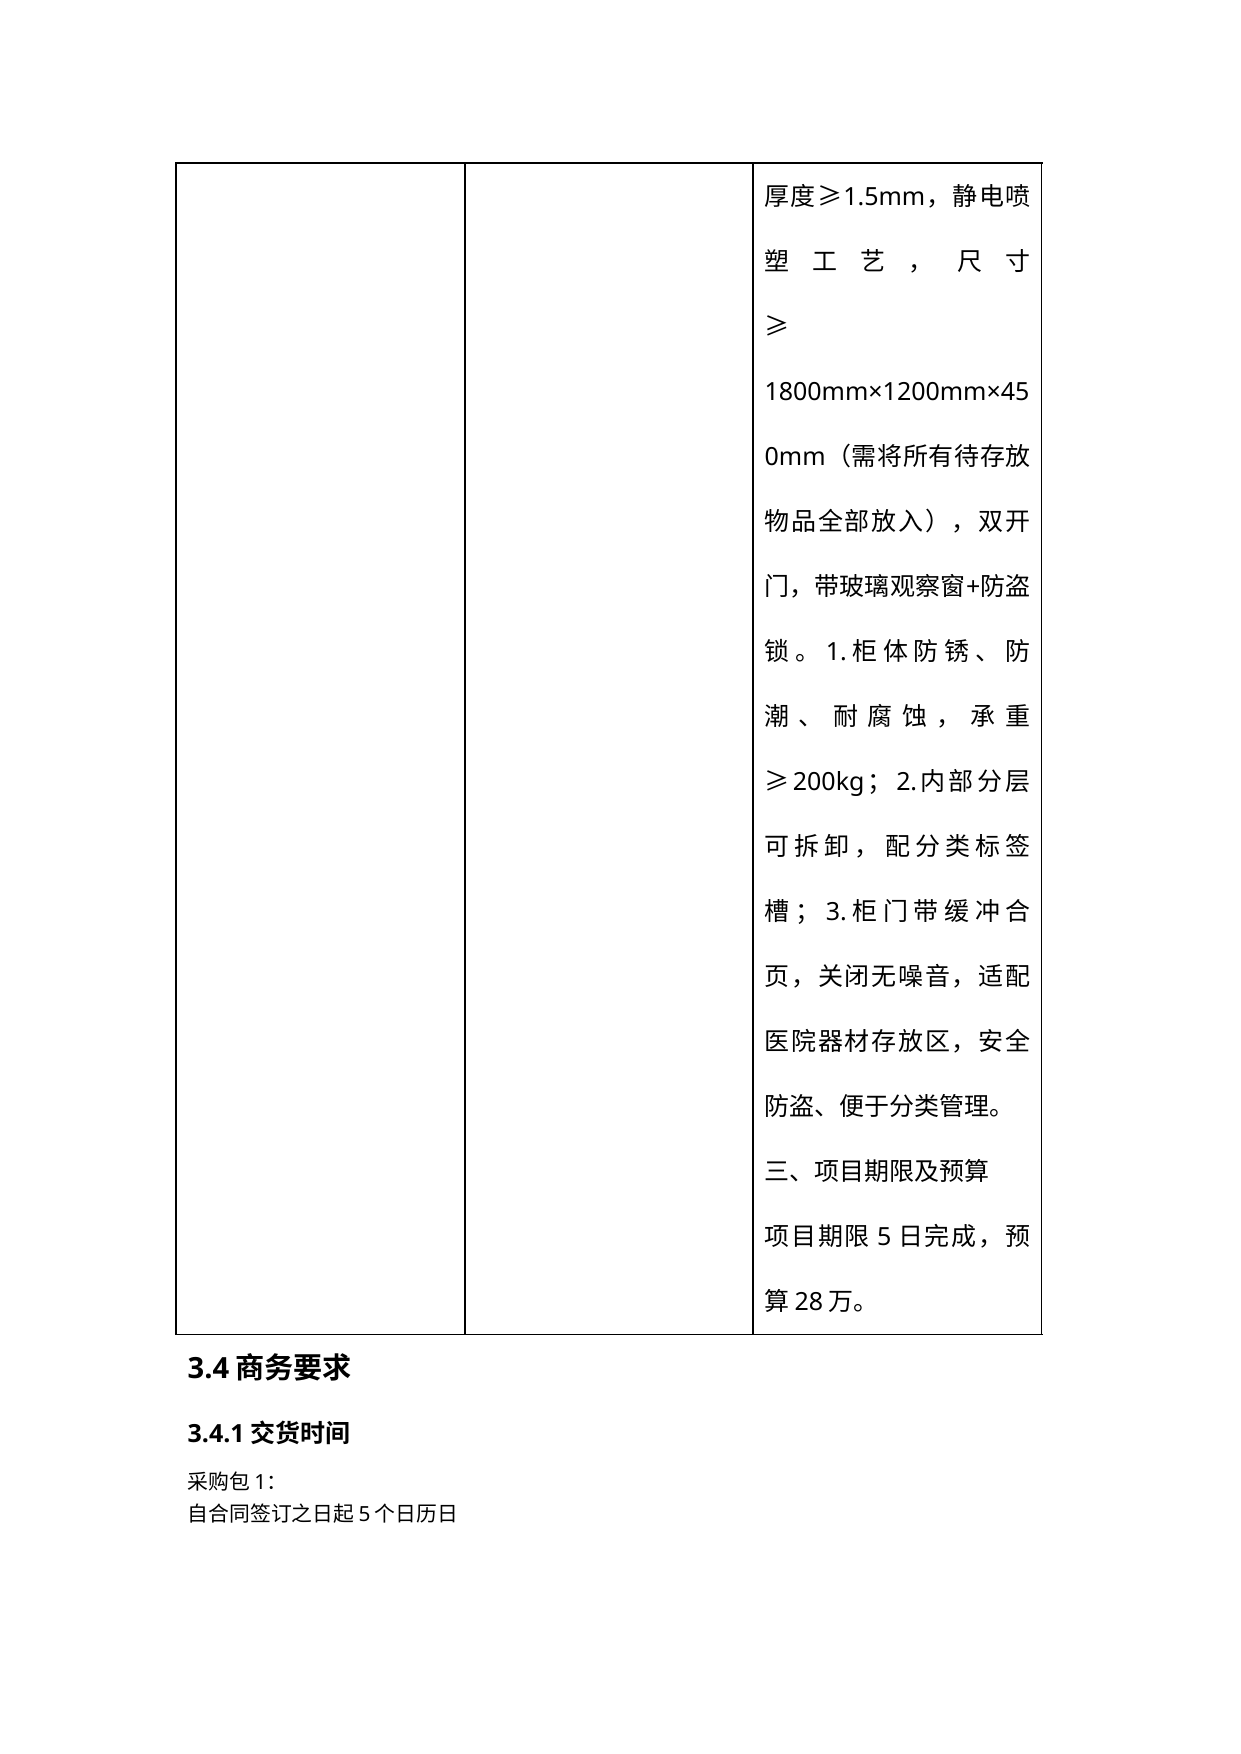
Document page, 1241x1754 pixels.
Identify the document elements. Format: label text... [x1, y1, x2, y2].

text 采购包1： [187, 1465, 1053, 1498]
text 3.4商务要求 [187, 1335, 1053, 1400]
text 自合同签订之日起5个日历日 [187, 1498, 1053, 1530]
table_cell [754, 164, 1041, 1333]
text 3.4.1交货时间 [187, 1400, 1053, 1465]
table_cell 1 [177, 164, 464, 1333]
table_cell [466, 164, 752, 1333]
